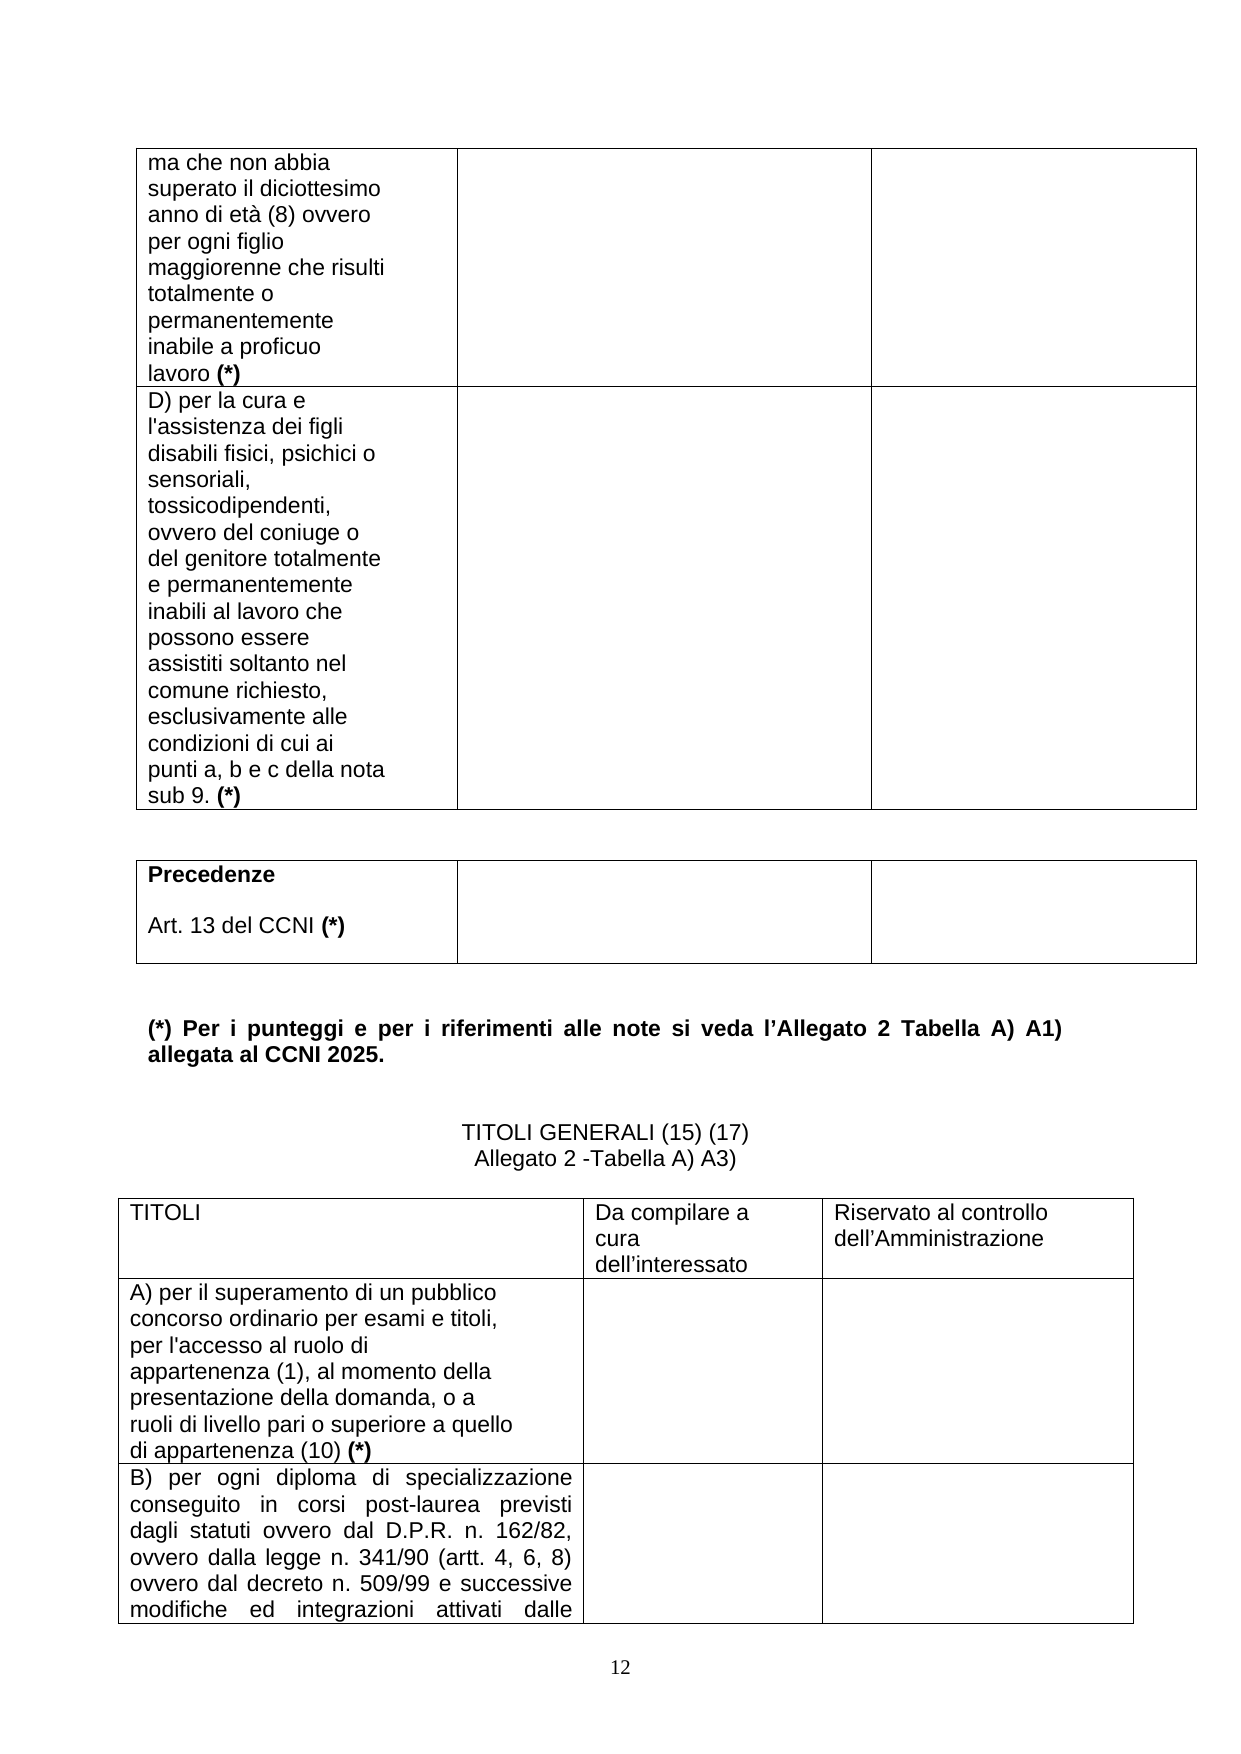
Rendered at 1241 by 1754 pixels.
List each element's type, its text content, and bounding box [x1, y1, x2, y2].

table_cell [872, 149, 1196, 386]
table_header [458, 861, 871, 963]
table_cell [458, 149, 871, 386]
table_header Da compilare a cura dell’interessato [584, 1199, 822, 1278]
table_header Riservato al controllo dell’Amministrazione [823, 1199, 1133, 1278]
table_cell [119, 1464, 583, 1622]
table_cell A) per il superamento di un pubblico concorso ordinario per esami e titoli, per l'accesso al ruolo di appartenenza (1), al momento della presentazione della domanda, o a ruoli di livello pari o superiore a quello di appartenenza (10) (*) [119, 1279, 583, 1463]
text (*) Per i punteggi e per i riferimenti alle note si veda l’Allegato 2 Tabella A) A1) allegata al CCNI 2025. [148, 1015, 1063, 1068]
table_header TITOLI [119, 1199, 583, 1278]
table_cell [872, 387, 1196, 808]
table_cell D) per la cura e l'assistenza dei figli disabili fisici, psichici o sensoriali, tossicodipendenti, ovvero del coniuge o del genitore totalmente e permanentemente inabili al lavoro che possono essere assistiti soltanto nel comune richiesto, esclusivamente alle condizioni di cui ai punti a, b e c della nota sub 9. (*) [137, 387, 457, 808]
table_cell [458, 387, 871, 808]
table_header Precedenze Art. 13 del CCNI (*) [137, 861, 457, 963]
table_cell [823, 1279, 1133, 1463]
table_header [872, 861, 1196, 963]
table_cell [584, 1279, 822, 1463]
text Allegato 2 -Tabella A) A3) [148, 1145, 1063, 1171]
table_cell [137, 149, 457, 386]
table_cell [823, 1464, 1133, 1622]
table_cell [584, 1464, 822, 1622]
text TITOLI GENERALI (15) (17) [148, 1119, 1063, 1145]
